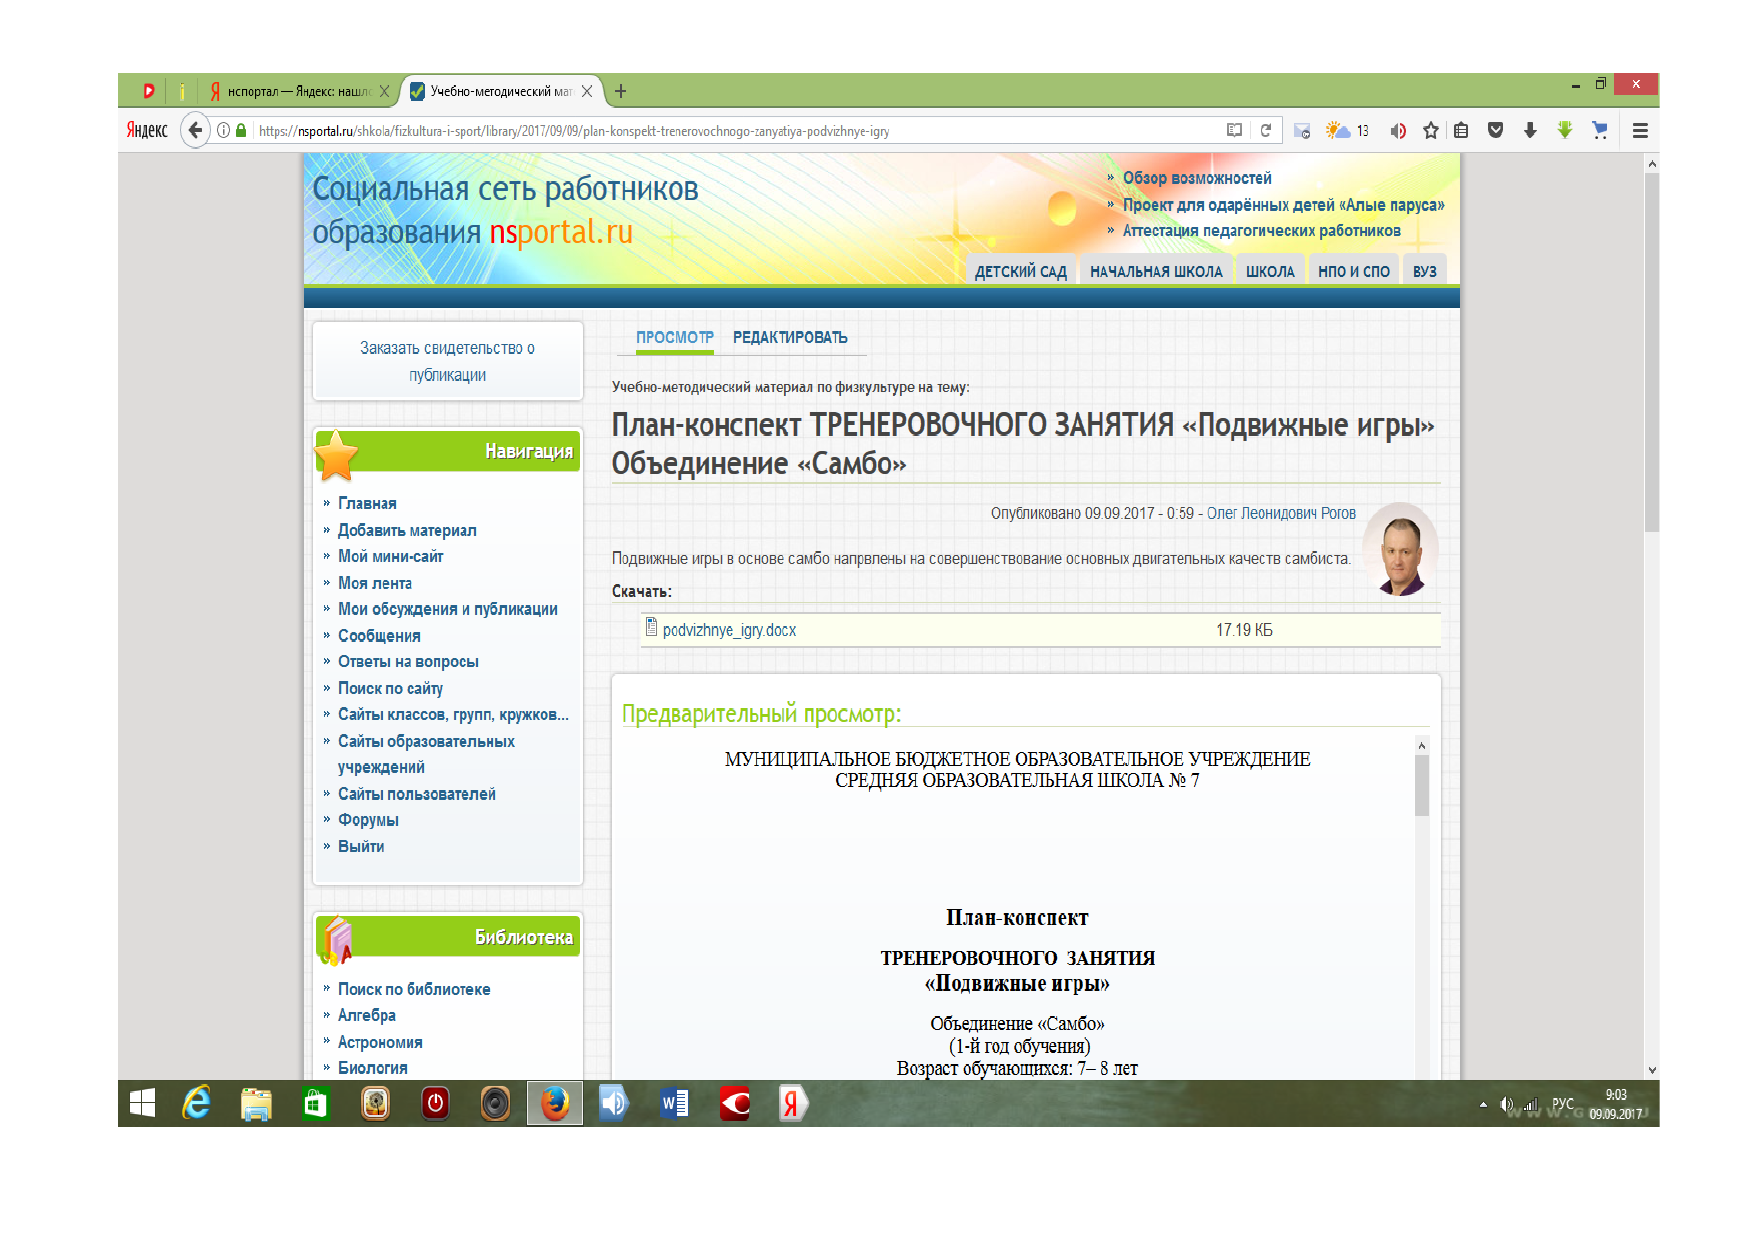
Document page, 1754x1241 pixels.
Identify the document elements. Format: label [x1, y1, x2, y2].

picture [118, 73, 1660, 1127]
